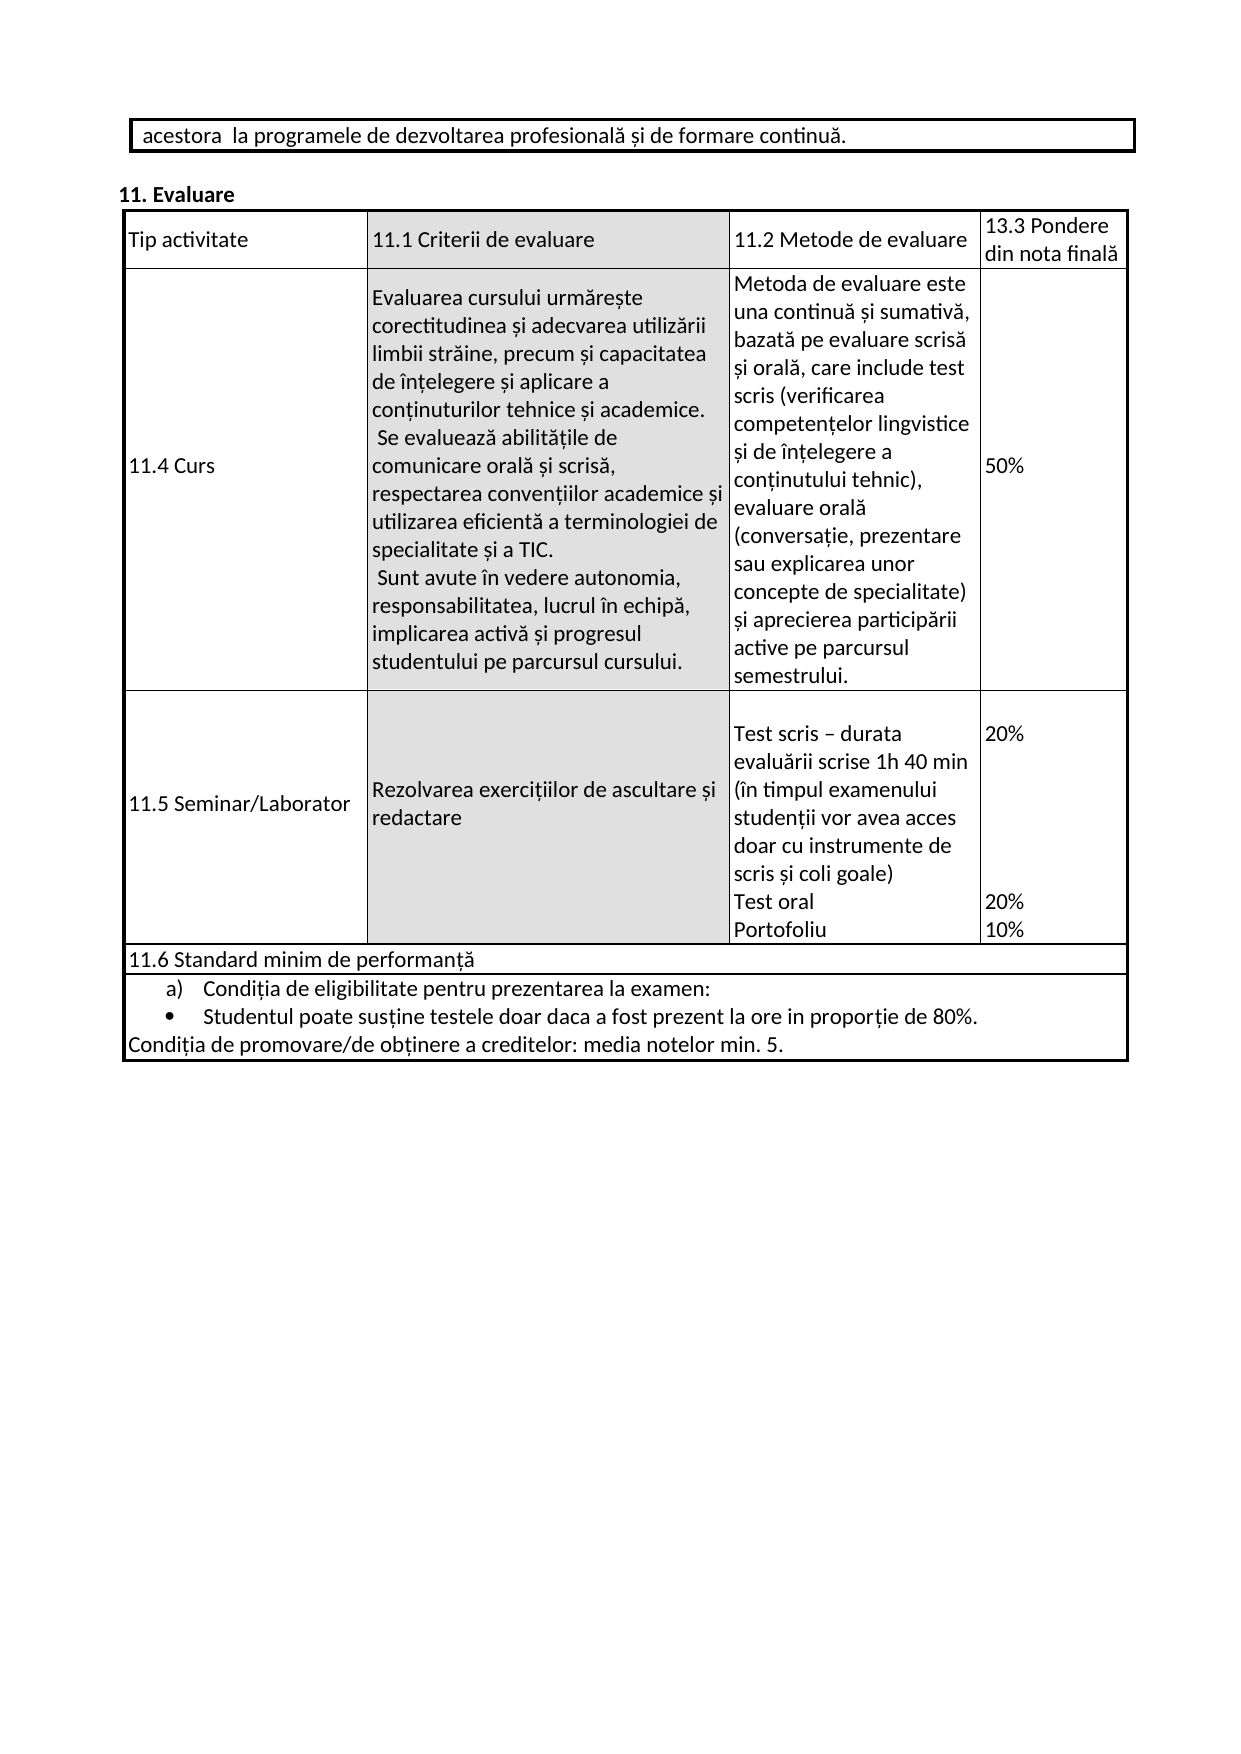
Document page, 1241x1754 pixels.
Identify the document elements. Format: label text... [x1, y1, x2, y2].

table_cell Evaluarea cursului urmărește corectitudinea și adecvarea utilizării limbii străine, precum și capacitatea de înțelegere și aplicare a conținuturilor tehnice și academice. Se evaluează abilitățile de comunicare orală și scrisă, respectarea convențiilor academice și utilizarea eficientă a terminologiei de specialitate și a TIC. Sunt avute în vedere autonomia, responsabilitatea, lucrul în echipă, implicarea activă și progresul studentului pe parcursul cursului. [368, 269, 729, 689]
table_cell 50% [981, 269, 1126, 689]
table_cell 11.4 Curs [126, 269, 367, 689]
table_header 11.1 Criterii de evaluare [368, 212, 729, 268]
text 11. Evaluare [118, 180, 1122, 208]
table_header Tip activitate [126, 212, 367, 268]
table_cell Rezolvarea exercițiilor de ascultare și redactare [368, 691, 729, 943]
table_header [133, 121, 1133, 149]
table_header 11.2 Metode de evaluare [730, 212, 980, 268]
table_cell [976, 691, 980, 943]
table_cell Metoda de evaluare este una continuă și sumativă, bazată pe evaluare scrisă și orală, care include test scris (verificarea competențelor lingvistice și de înțelegere a conținutului tehnic), evaluare orală (conversație, prezentare sau explicarea unor concepte de specialitate) și aprecierea participării active pe parcursul semestrului. [730, 269, 980, 689]
table_cell 11.5 Seminar/Laborator [126, 691, 367, 943]
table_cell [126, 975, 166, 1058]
